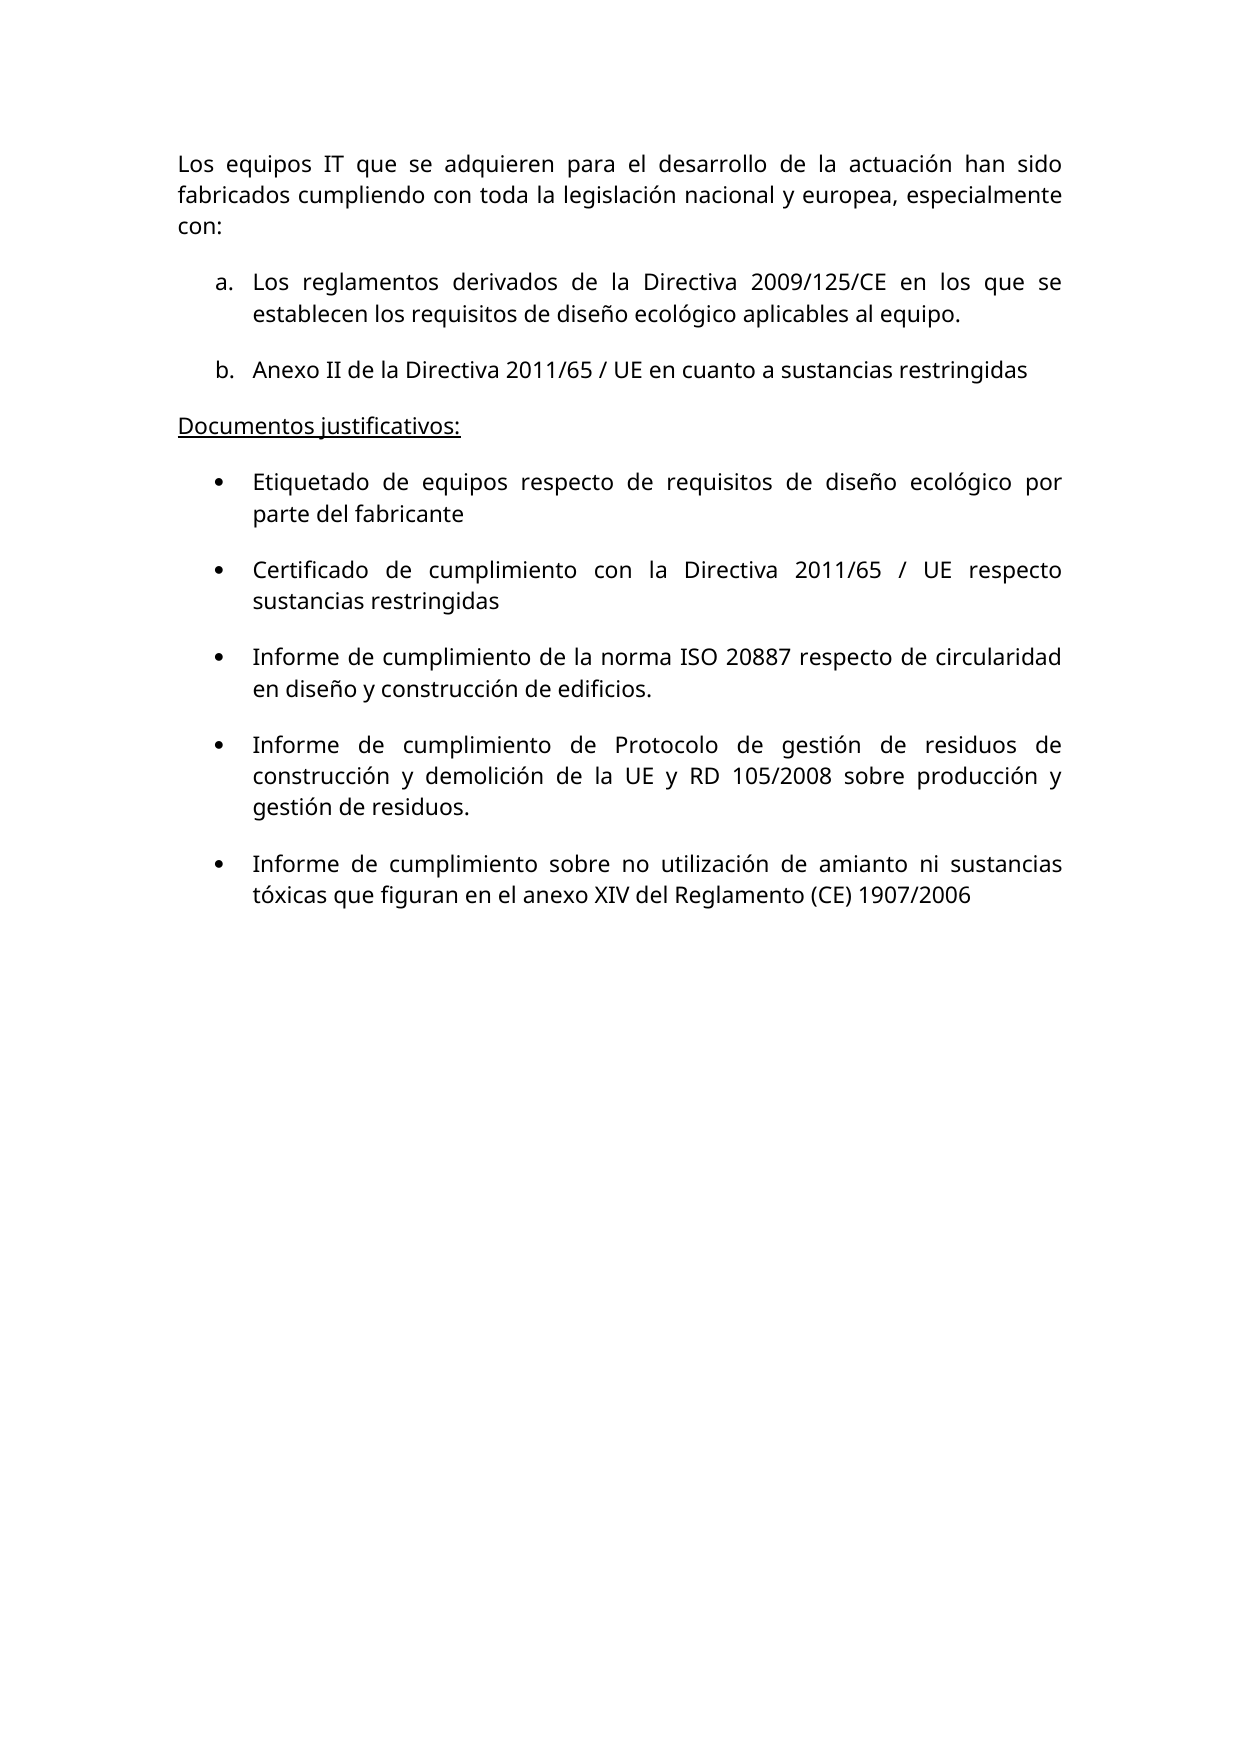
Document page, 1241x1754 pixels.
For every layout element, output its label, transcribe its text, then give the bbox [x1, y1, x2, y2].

list Certificado de cumplimiento con la Directiva 2011/65 / UE respecto sustancias restringidas [215, 554, 1063, 616]
list Etiquetado de equipos respecto de requisitos de diseño ecológico por parte del fabricante [215, 466, 1063, 529]
list Informe de cumplimiento sobre no utilización de amianto ni sustancias tóxicas que figuran en el anexo XIV del Reglamento (CE) 1907/2006 [215, 848, 1063, 910]
list Los reglamentos derivados de la Directiva 2009/125/CE en los que se establecen los requisitos de diseño ecológico aplicables al equipo. [215, 266, 1063, 329]
list Informe de cumplimiento de Protocolo de gestión de residuos de construcción y demolición de la UE y RD 105/2008 sobre producción y gestión de residuos. [215, 729, 1063, 823]
text Documentos justificativos: [177, 410, 1063, 441]
list Informe de cumplimiento de la norma ISO 20887 respecto de circularidad en diseño y construcción de edificios. [215, 641, 1063, 704]
list Anexo II de la Directiva 2011/65 / UE en cuanto a sustancias restringidas [215, 354, 1063, 385]
text Los equipos IT que se adquieren para el desarrollo de la actuación han sido fabricados cumpliendo con toda la legislación nacional y europea, especialmente con: [177, 148, 1063, 241]
